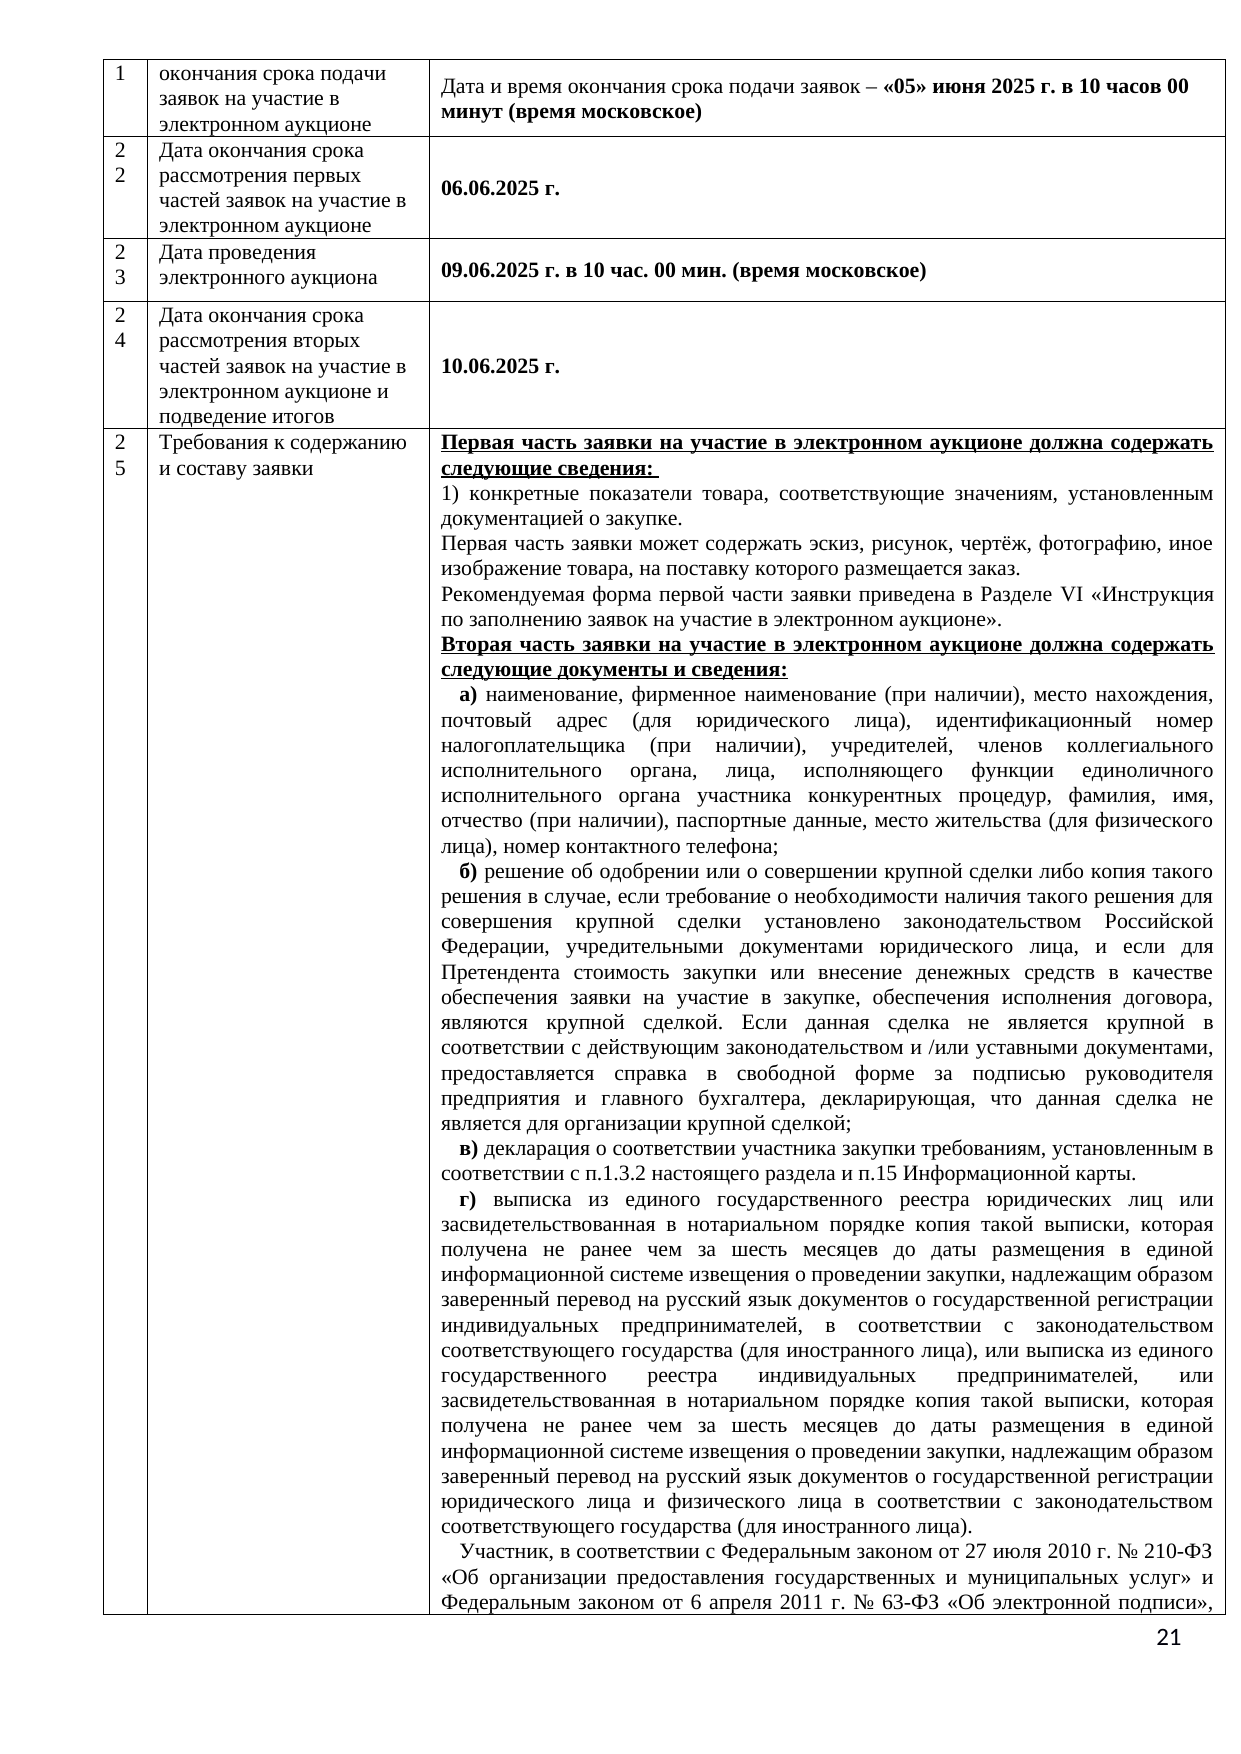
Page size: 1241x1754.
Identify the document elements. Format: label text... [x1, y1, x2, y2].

table_cell 09.06.2025 г. в 10 час. 00 мин. (время московское) [430, 239, 1225, 301]
table_cell 23 [104, 239, 147, 301]
table_cell Дата начала, дата и время окончания срока подачи заявок на участие в электронном аукционе [148, 60, 429, 136]
table_cell Требования к содержанию и составу заявки [148, 429, 429, 1614]
table_cell 06.06.2025 г. [430, 137, 1225, 238]
table_cell 22 [104, 137, 147, 238]
table_cell Дата окончания срока рассмотрения первых частей заявок на участие в электронном аукционе [148, 137, 429, 238]
table_cell Дата окончания срока рассмотрения вторых частей заявок на участие в электронном аукционе и подведение итогов [148, 302, 429, 428]
table_cell 10.06.2025 г. [430, 302, 1225, 428]
table_cell 25 [104, 429, 147, 1614]
table_cell Дата проведения электронного аукциона [148, 239, 429, 301]
table_cell 24 [104, 302, 147, 428]
table_cell 21 [104, 60, 147, 136]
